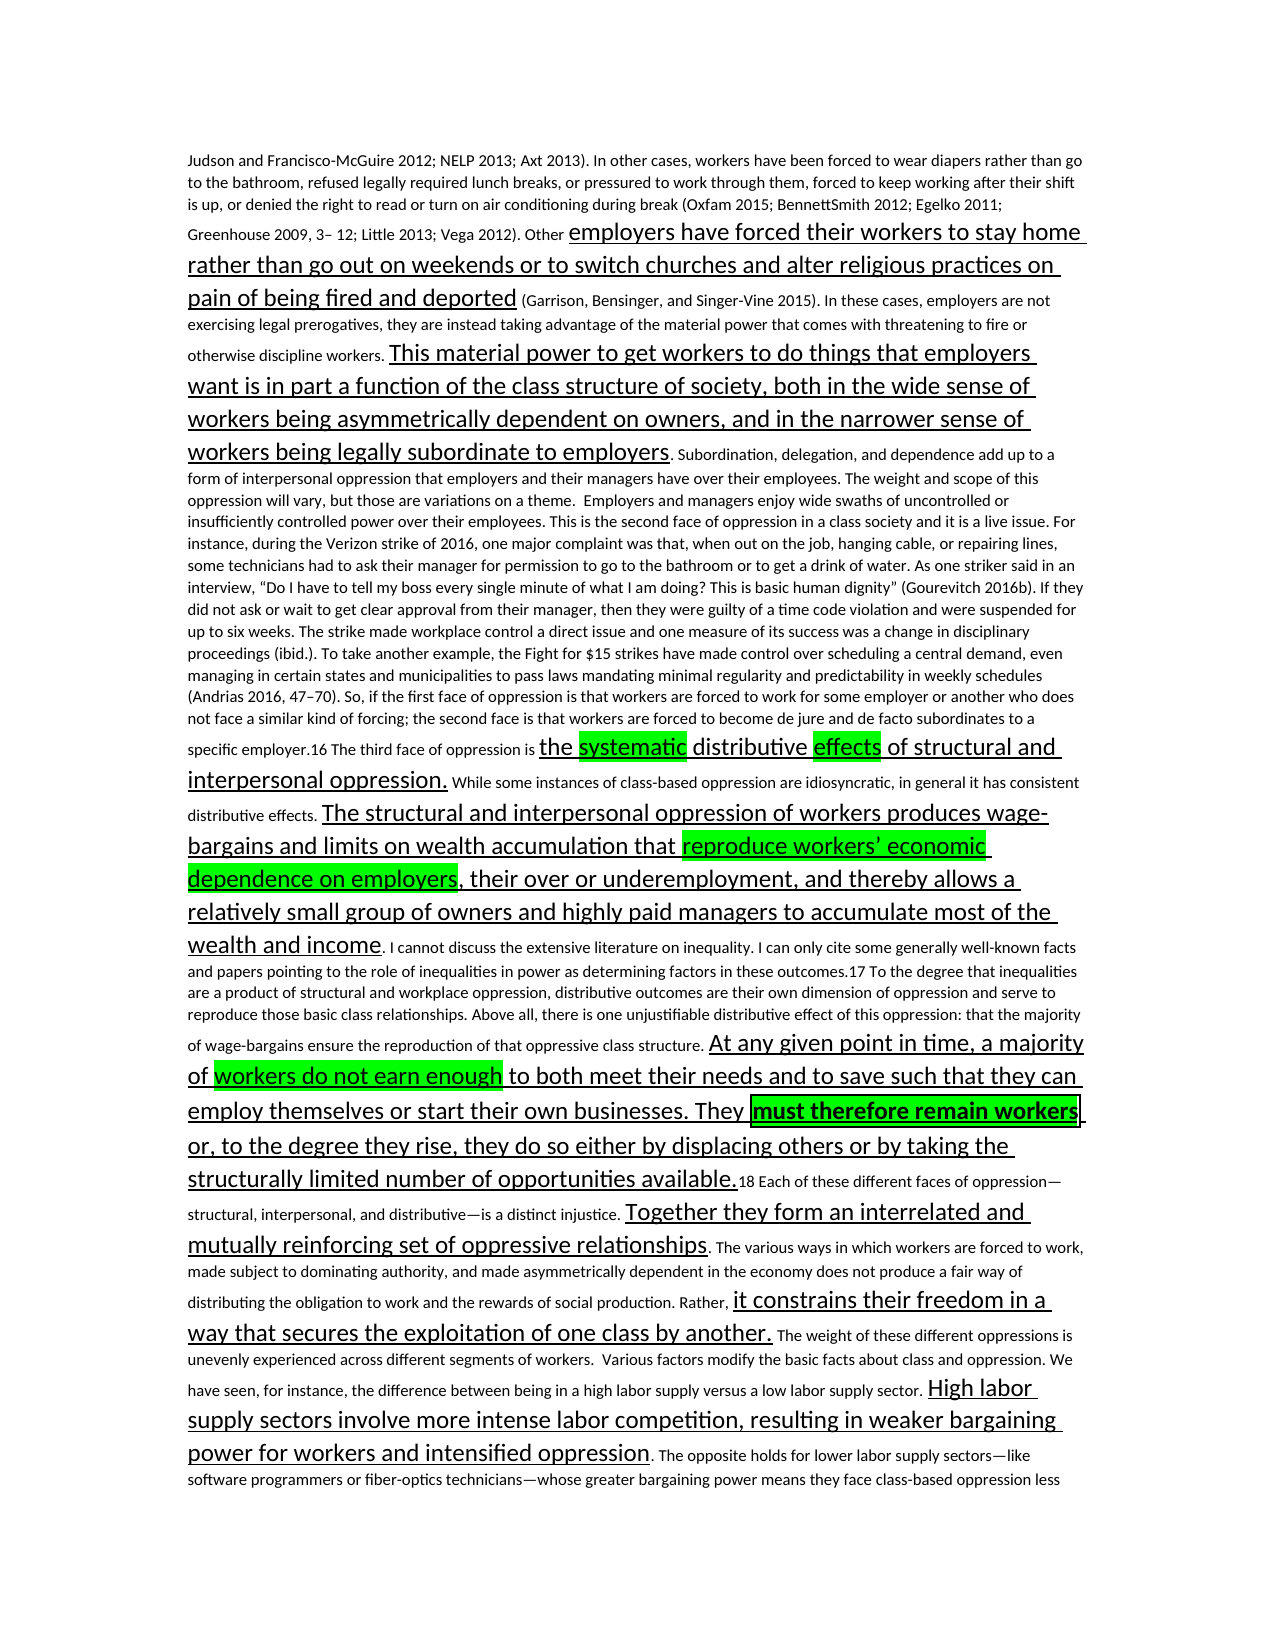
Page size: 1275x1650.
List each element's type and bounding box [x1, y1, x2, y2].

text [187, 150, 1087, 1490]
